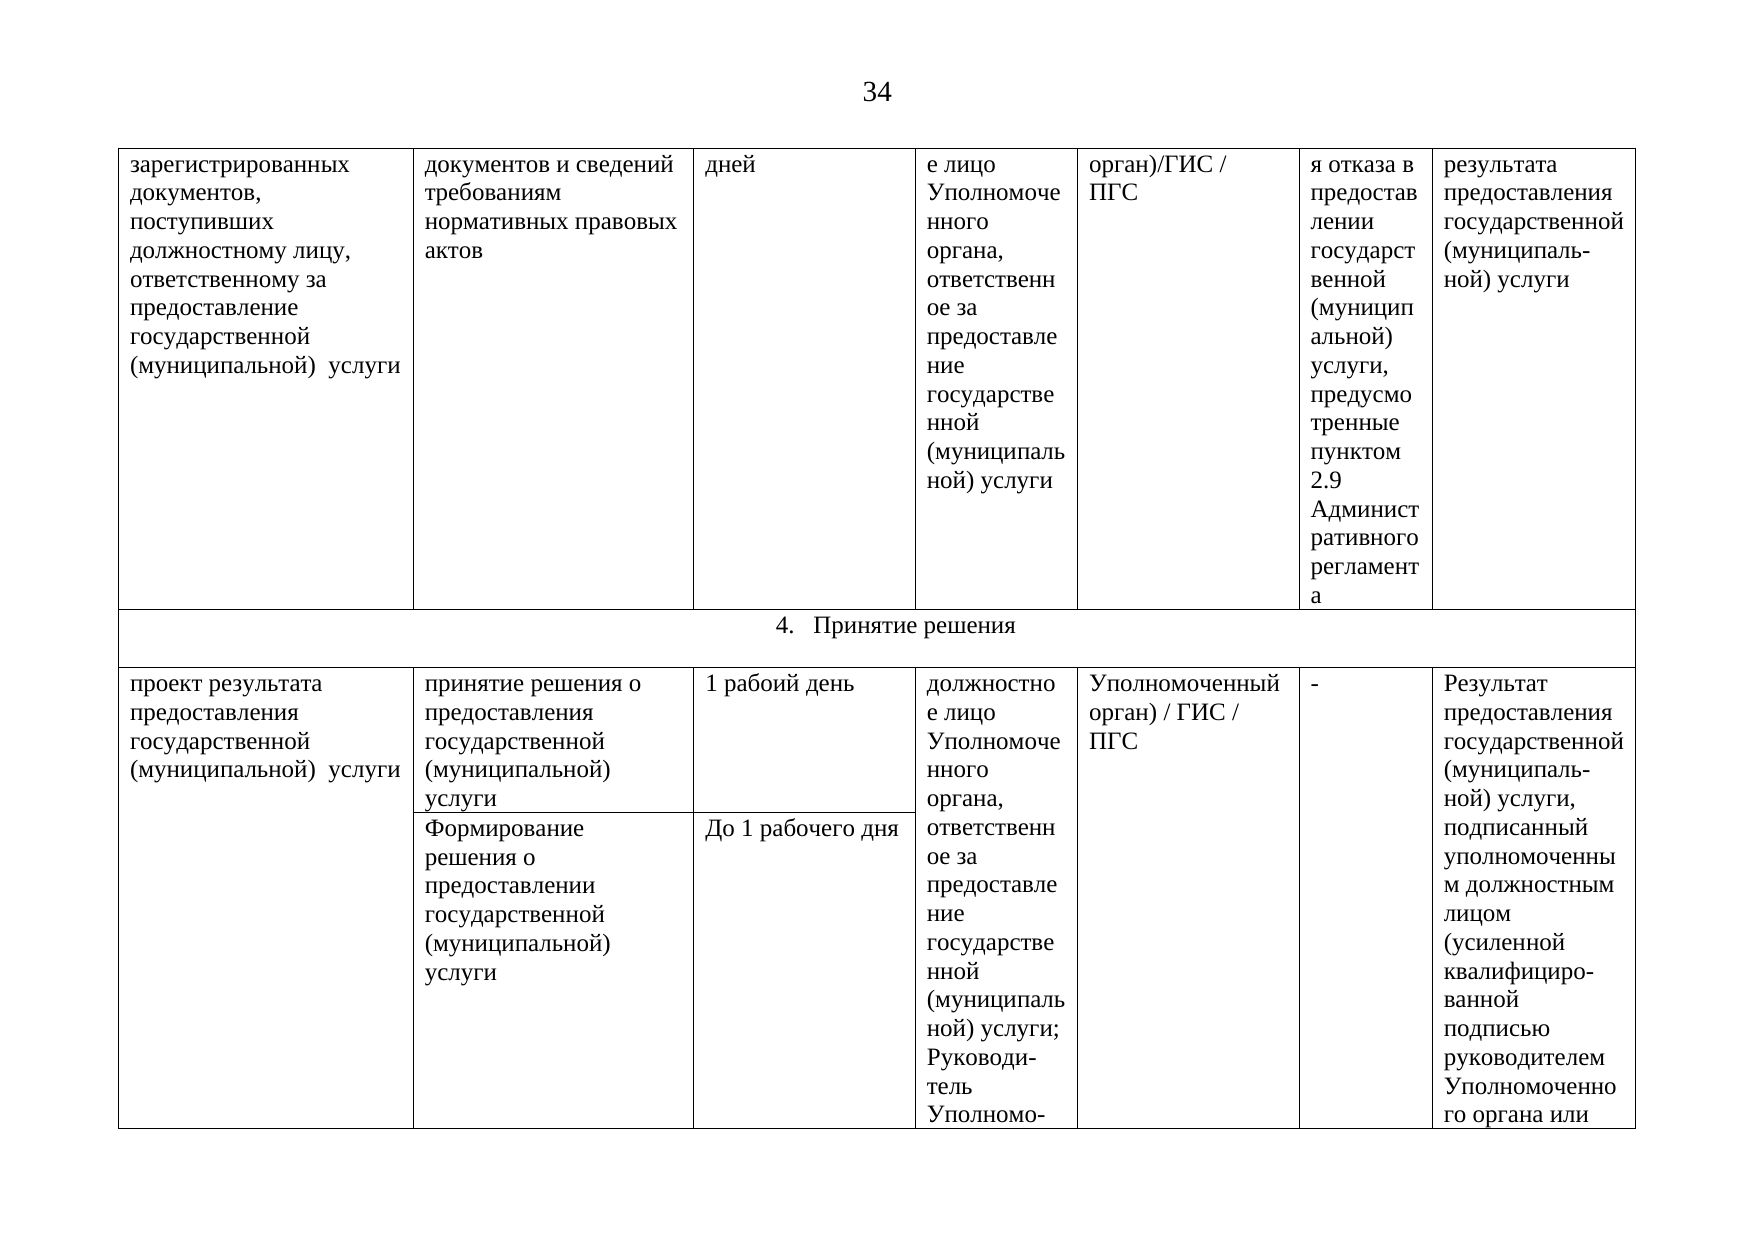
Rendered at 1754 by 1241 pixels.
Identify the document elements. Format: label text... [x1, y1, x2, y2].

table_cell Принятие решения [119, 610, 1635, 667]
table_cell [119, 149, 413, 609]
table_cell 1 рабоий день [694, 668, 915, 812]
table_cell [1433, 149, 1635, 609]
table_cell проект результата предоставления государственной (муниципальной) услуги [119, 668, 413, 1128]
table_cell принятие решения о предоставления государственной (муниципальной) услуги [414, 668, 693, 812]
table_cell - [1300, 668, 1432, 1128]
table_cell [414, 149, 693, 609]
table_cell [916, 149, 1077, 609]
table_cell До 1 рабочего дня [694, 813, 915, 1128]
table_cell До 10 рабочих дней [694, 149, 915, 609]
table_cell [414, 813, 693, 1128]
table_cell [1300, 149, 1432, 609]
table_cell Результат предоставления государственной (муниципаль-ной) услуги, подписанный уполномоченным должностным лицом (усиленной квалифициро-ванной подписью руководителем Уполномоченного органа или иного уполномочен-ного им лица) [1433, 668, 1635, 1128]
table_cell Уполномоченный орган) / ГИС / ПГС [1078, 668, 1299, 1128]
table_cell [1078, 149, 1299, 609]
table_cell должностное лицо Уполномоченного органа, ответственное за предоставление государственной (муниципальной) услуги; Руководи-тель Уполномо-ченного органа или иное уполномо-ченное им лицо [916, 668, 1077, 1128]
